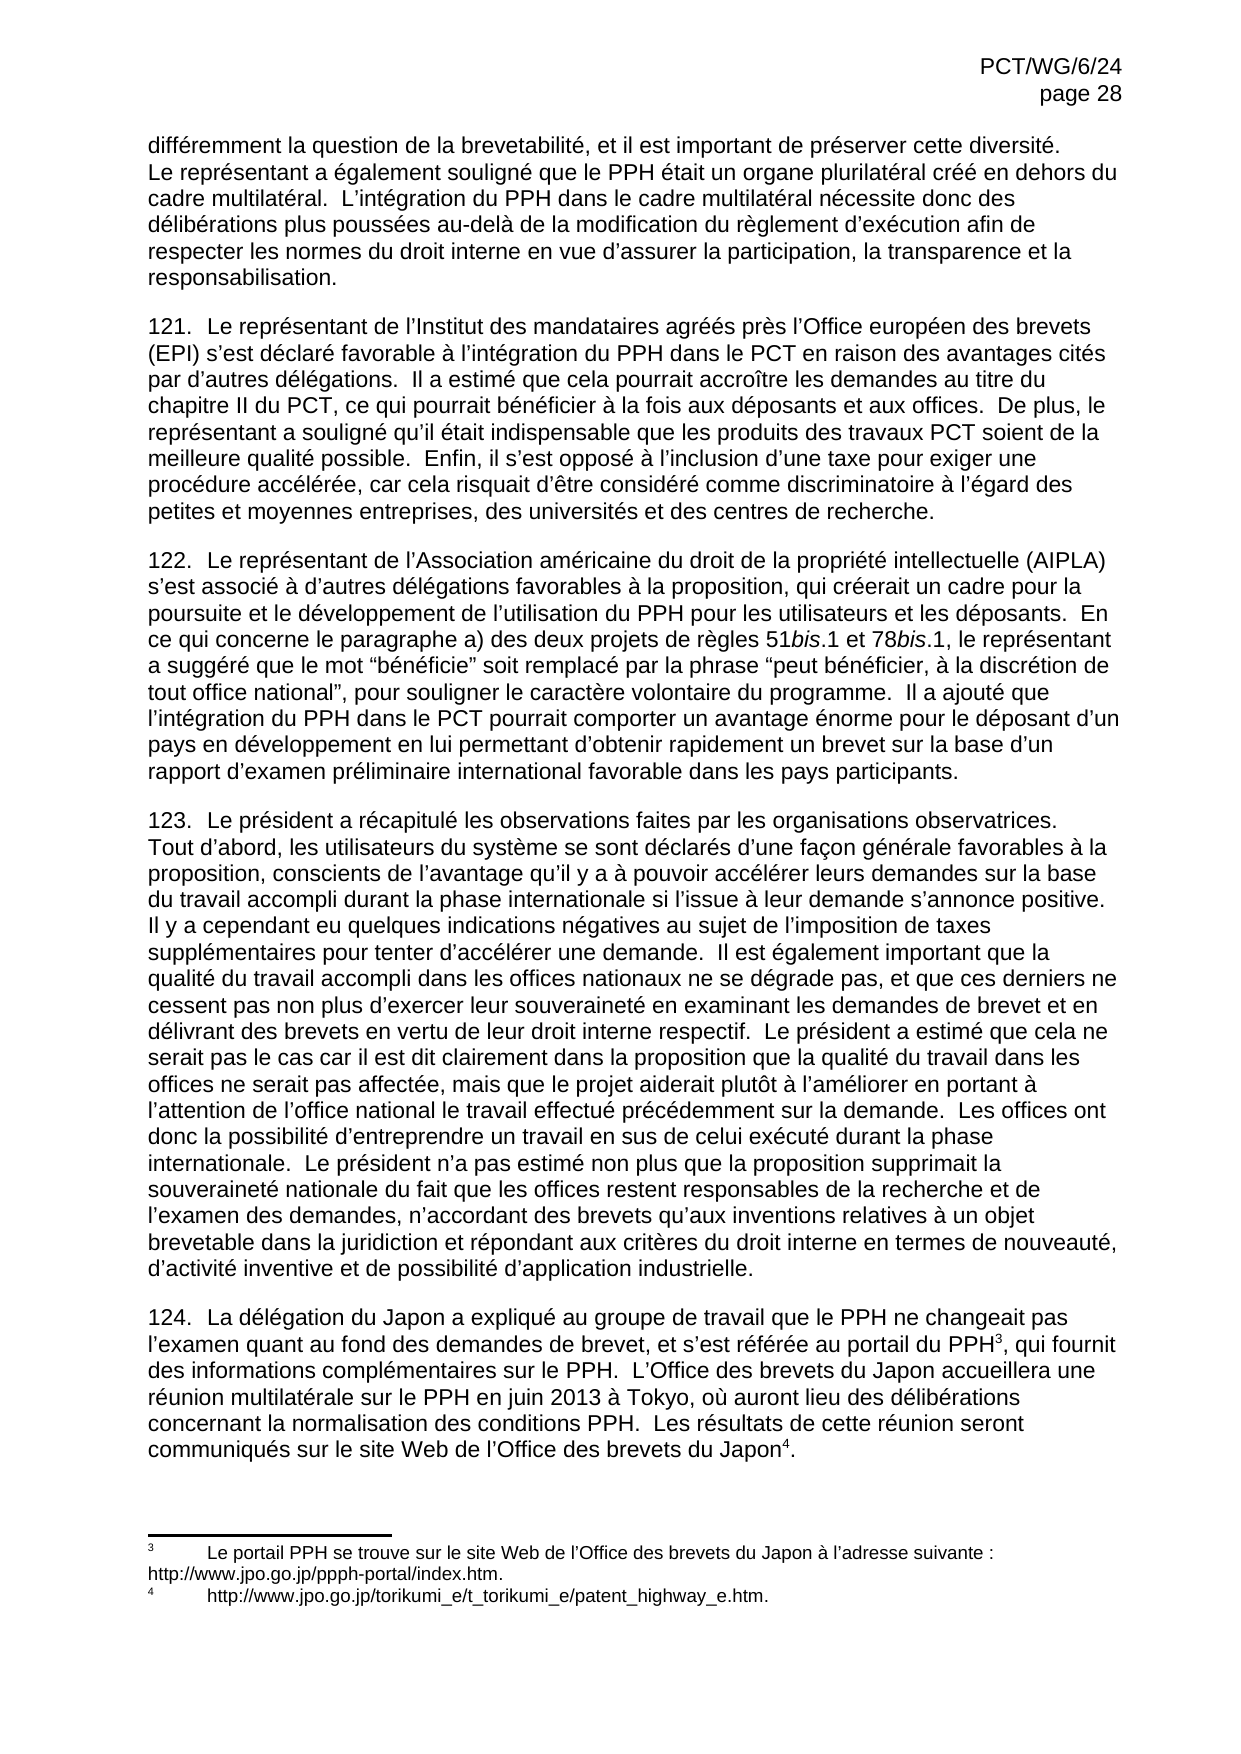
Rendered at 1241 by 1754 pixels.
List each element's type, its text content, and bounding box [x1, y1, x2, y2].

text Le représentant de l’Association américaine du droit de la propriété intellectuelle (AIPLA) s’est associé à d’autres délégations favorables à la proposition, qui créerait un cadre pour la poursuite et le développement de l’utilisation du PPH pour les utilisateurs et les déposants. En ce qui concerne le paragraphe a) des deux projets de règles 51bis.1 et 78bis.1, le représentant a suggéré que le mot “bénéficie” soit remplacé par la phrase “peut bénéficier, à la discrétion de tout office national”, pour souligner le caractère volontaire du programme. Il a ajouté que l’intégration du PPH dans le PCT pourrait comporter un avantage énorme pour le déposant d’un pays en développement en lui permettant d’obtenir rapidement un brevet sur la base d’un rapport d’examen préliminaire international favorable dans les pays participants. [148, 547, 1122, 784]
text Le président a récapitulé les observations faites par les organisations observatrices. Tout d’abord, les utilisateurs du système se sont déclarés d’une façon générale favorables à la proposition, conscients de l’avantage qu’il y a à pouvoir accélérer leurs demandes sur la base du travail accompli durant la phase internationale si l’issue à leur demande s’annonce positive. Il y a cependant eu quelques indications négatives au sujet de l’imposition de taxes supplémentaires pour tenter d’accélérer une demande. Il est également important que la qualité du travail accompli dans les offices nationaux ne se dégrade pas, et que ces derniers ne cessent pas non plus d’exercer leur souveraineté en examinant les demandes de brevet et en délivrant des brevets en vertu de leur droit interne respectif. Le président a estimé que cela ne serait pas le cas car il est dit clairement dans la proposition que la qualité du travail dans les offices ne serait pas affectée, mais que le projet aiderait plutôt à l’améliorer en portant à l’attention de l’office national le travail effectué précédemment sur la demande. Les offices ont donc la possibilité d’entreprendre un travail en sus de celui exécuté durant la phase internationale. Le président n’a pas estimé non plus que la proposition supprimait la souveraineté nationale du fait que les offices restent responsables de la recherche et de l’examen des demandes, n’accordant des brevets qu’aux inventions relatives à un objet brevetable dans la juridiction et répondant aux critères du droit interne en termes de nouveauté, d’activité inventive et de possibilité d’application industrielle. [148, 807, 1122, 1281]
text Le représentant de l’Institut des mandataires agréés près l’Office européen des brevets (EPI) s’est déclaré favorable à l’intégration du PPH dans le PCT en raison des avantages cités par d’autres délégations. Il a estimé que cela pourrait accroître les demandes au titre du chapitre II du PCT, ce qui pourrait bénéficier à la fois aux déposants et aux offices. De plus, le représentant a souligné qu’il était indispensable que les produits des travaux PCT soient de la meilleure qualité possible. Enfin, il s’est opposé à l’inclusion d’une taxe pour exiger une procédure accélérée, car cela risquait d’être considéré comme discriminatoire à l’égard des petites et moyennes entreprises, des universités et des centres de recherche. [148, 313, 1122, 524]
text La délégation du Japon a expliqué au groupe de travail que le PPH ne changeait pas l’examen quant au fond des demandes de brevet, et s’est référée au portail du PPH, qui fournit des informations complémentaires sur le PPH. L’Office des brevets du Japon accueillera une réunion multilatérale sur le PPH en juin 2013 à Tokyo, où auront lieu des délibérations concernant la normalisation des conditions PPH. Les résultats de cette réunion seront communiqués sur le site Web de l’Office des brevets du Japon. [148, 1304, 1122, 1462]
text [148, 132, 1122, 290]
